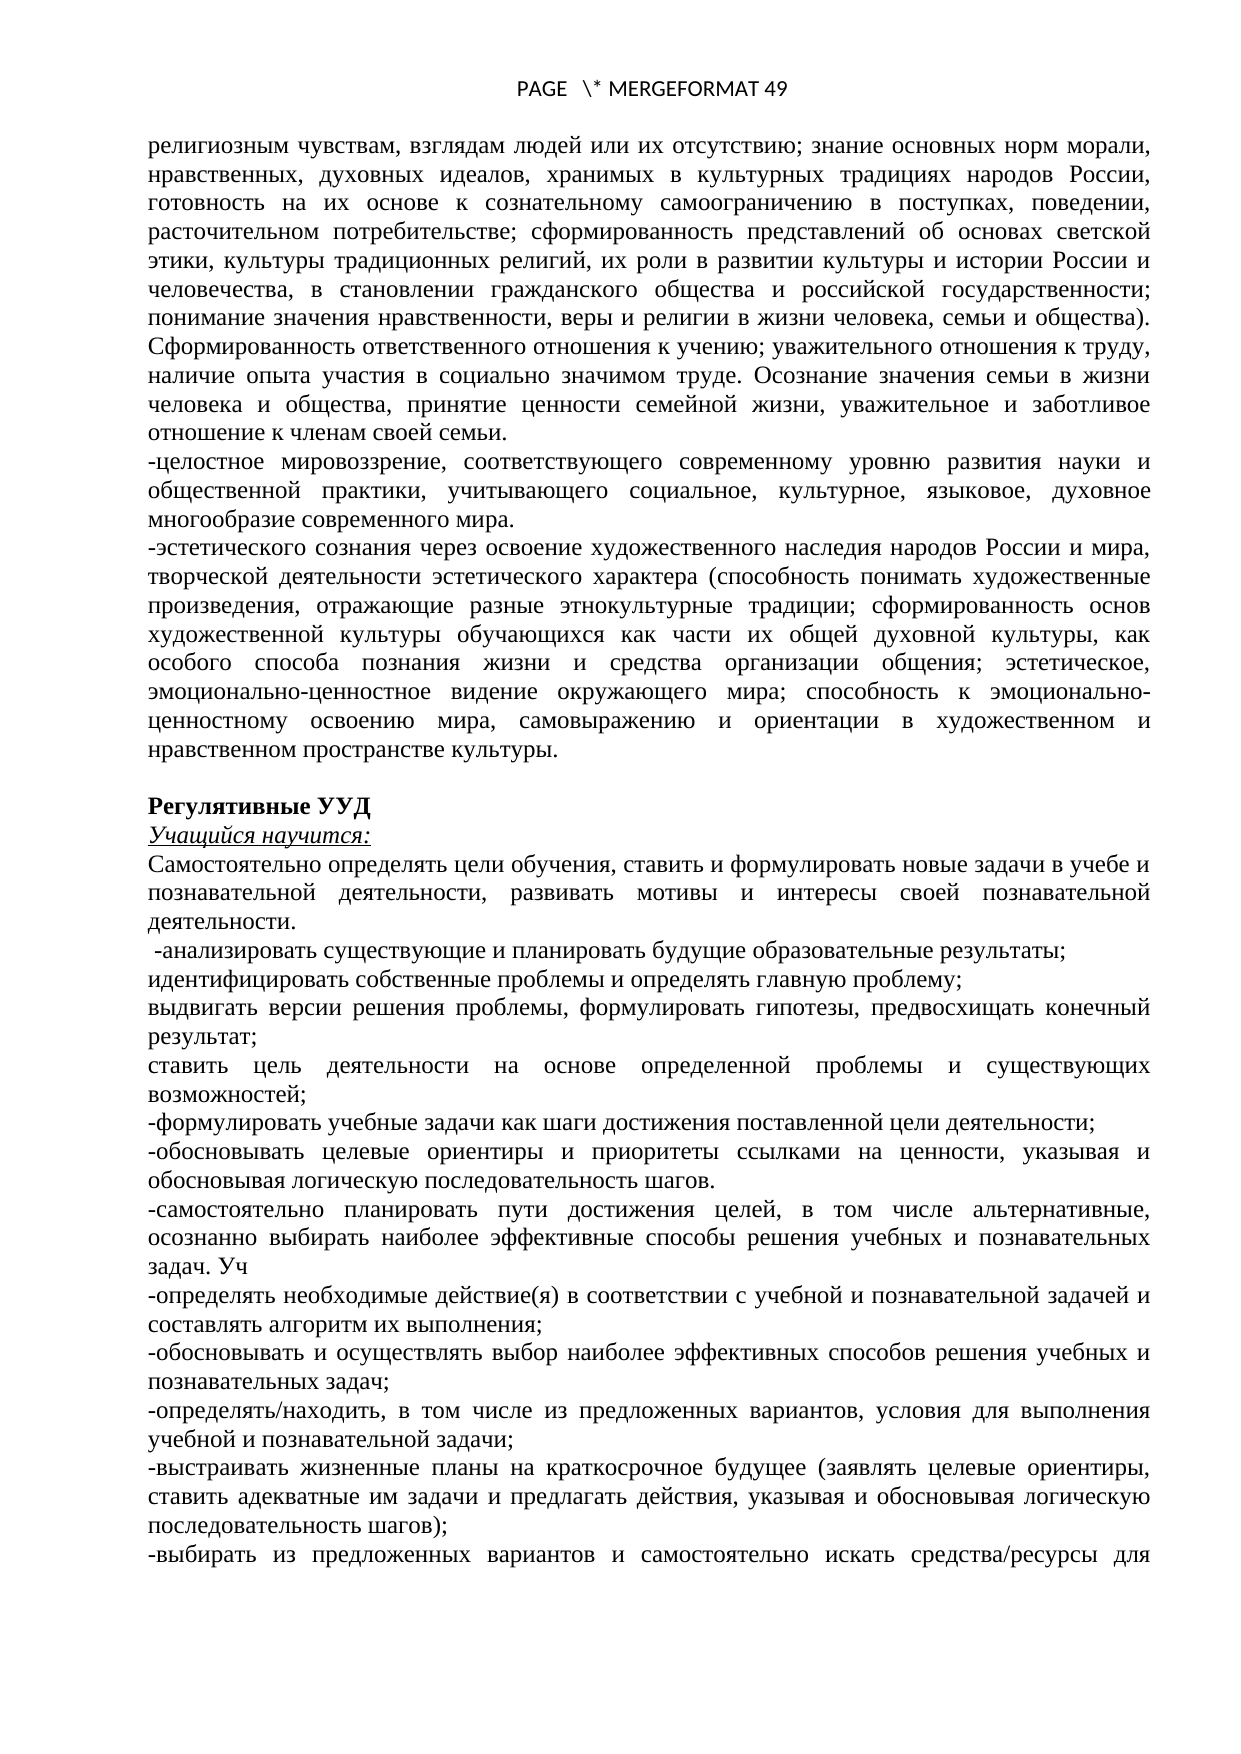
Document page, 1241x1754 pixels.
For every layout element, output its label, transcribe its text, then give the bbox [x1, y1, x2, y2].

text -анализировать существующие и планировать будущие образовательные результаты; [148, 935, 1152, 964]
text Самостоятельно определять цели обучения, ставить и формулировать новые задачи в учебе и познавательной деятельности, развивать мотивы и интересы своей познавательной деятельности. [148, 849, 1152, 935]
text -самостоятельно планировать пути достижения целей, в том числе альтернативные, осознанно выбирать наиболее эффективные способы решения учебных и познавательных задач. Уч [148, 1194, 1152, 1280]
text -формулировать учебные задачи как шаги достижения поставленной цели деятельности; [148, 1107, 1152, 1136]
text Учащийся научится: [148, 820, 1152, 849]
text -целостное мировоззрение, соответствующего современному уровню развития науки и общественной практики, учитывающего социальное, культурное, языковое, духовное многообразие современного мира. [148, 446, 1152, 532]
text -выстраивать жизненные планы на краткосрочное будущее (заявлять целевые ориентиры, ставить адекватные им задачи и предлагать действия, указывая и обосновывая логическую последовательность шагов); [148, 1452, 1152, 1539]
text ставить цель деятельности на основе определенной проблемы и существующих возможностей; [148, 1050, 1152, 1107]
text -обосновывать и осуществлять выбор наиболее эффективных способов решения учебных и познавательных задач; [148, 1337, 1152, 1395]
text выдвигать версии решения проблемы, формулировать гипотезы, предвосхищать конечный результат; [148, 992, 1152, 1050]
text Регулятивные УУД [148, 791, 1152, 820]
text идентифицировать собственные проблемы и определять главную проблему; [148, 964, 1152, 992]
text -определять необходимые действие(я) в соответствии с учебной и познавательной задачей и составлять алгоритм их выполнения; [148, 1280, 1152, 1337]
text -эстетического сознания через освоение художественного наследия народов России и мира, творческой деятельности эстетического характера (способность понимать художественные произведения, отражающие разные этнокультурные традиции; сформированность основ художественной культуры обучающихся как части их общей духовной культуры, как особого способа познания жизни и средства организации общения; эстетическое, эмоционально-ценностное видение окружающего мира; способность к эмоционально-ценностному освоению мира, самовыражению и ориентации в художественном и нравственном пространстве культуры. [148, 532, 1152, 762]
text -определять/находить, в том числе из предложенных вариантов, условия для выполнения учебной и познавательной задачи; [148, 1395, 1152, 1452]
text -обосновывать целевые ориентиры и приоритеты ссылками на ценности, указывая и обосновывая логическую последовательность шагов. [148, 1136, 1152, 1194]
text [148, 1539, 1152, 1567]
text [148, 130, 1152, 446]
